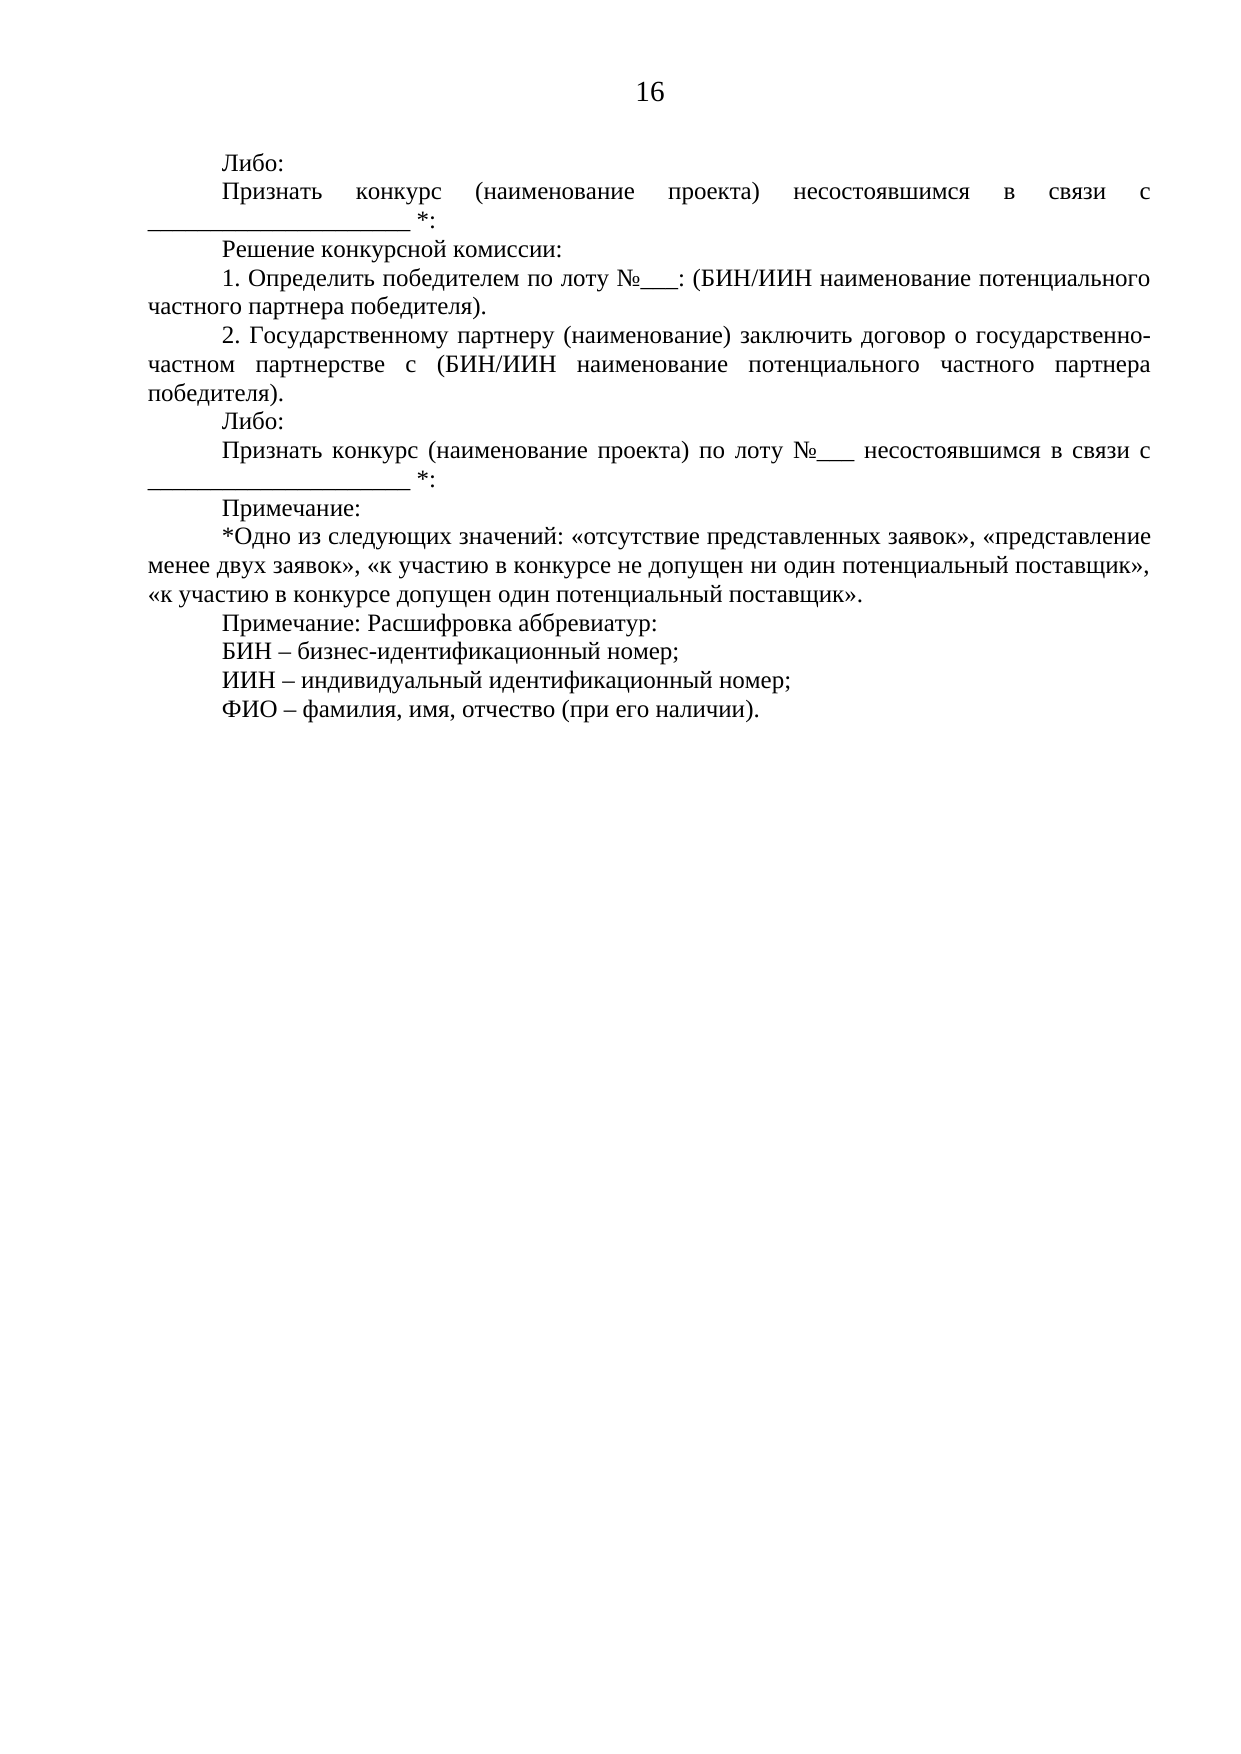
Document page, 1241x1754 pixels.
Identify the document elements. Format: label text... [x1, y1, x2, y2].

text ФИО – фамилия, имя, отчество (при его наличии). [148, 694, 1152, 723]
text Примечание: Расшифровка аббревиатур: [148, 608, 1152, 636]
text *Одно из следующих значений: «отсутствие представленных заявок», «представление менее двух заявок», «к участию в конкурсе не допущен ни один потенциальный поставщик», «к участию в конкурсе допущен один потенциальный поставщик». [148, 521, 1152, 608]
text Решение конкурсной комиссии: [148, 234, 1152, 263]
text 2. Государственному партнеру (наименование) заключить договор о государственно-частном партнерстве с (БИН/ИИН наименование потенциального частного партнера победителя). [148, 320, 1152, 406]
text ИИН – индивидуальный идентификационный номер; [148, 665, 1152, 694]
text Либо: [148, 148, 1152, 176]
text Признать конкурс (наименование проекта) несостоявшимся в связи с _____________________ *: [148, 176, 1152, 234]
text Признать конкурс (наименование проекта) по лоту №___ несостоявшимся в связи с _____________________ *: [148, 435, 1152, 493]
text БИН – бизнес-идентификационный номер; [148, 636, 1152, 665]
text Либо: [148, 406, 1152, 435]
text 1. Определить победителем по лоту №___: (БИН/ИИН наименование потенциального частного партнера победителя). [148, 263, 1152, 320]
text Примечание: [148, 493, 1152, 521]
